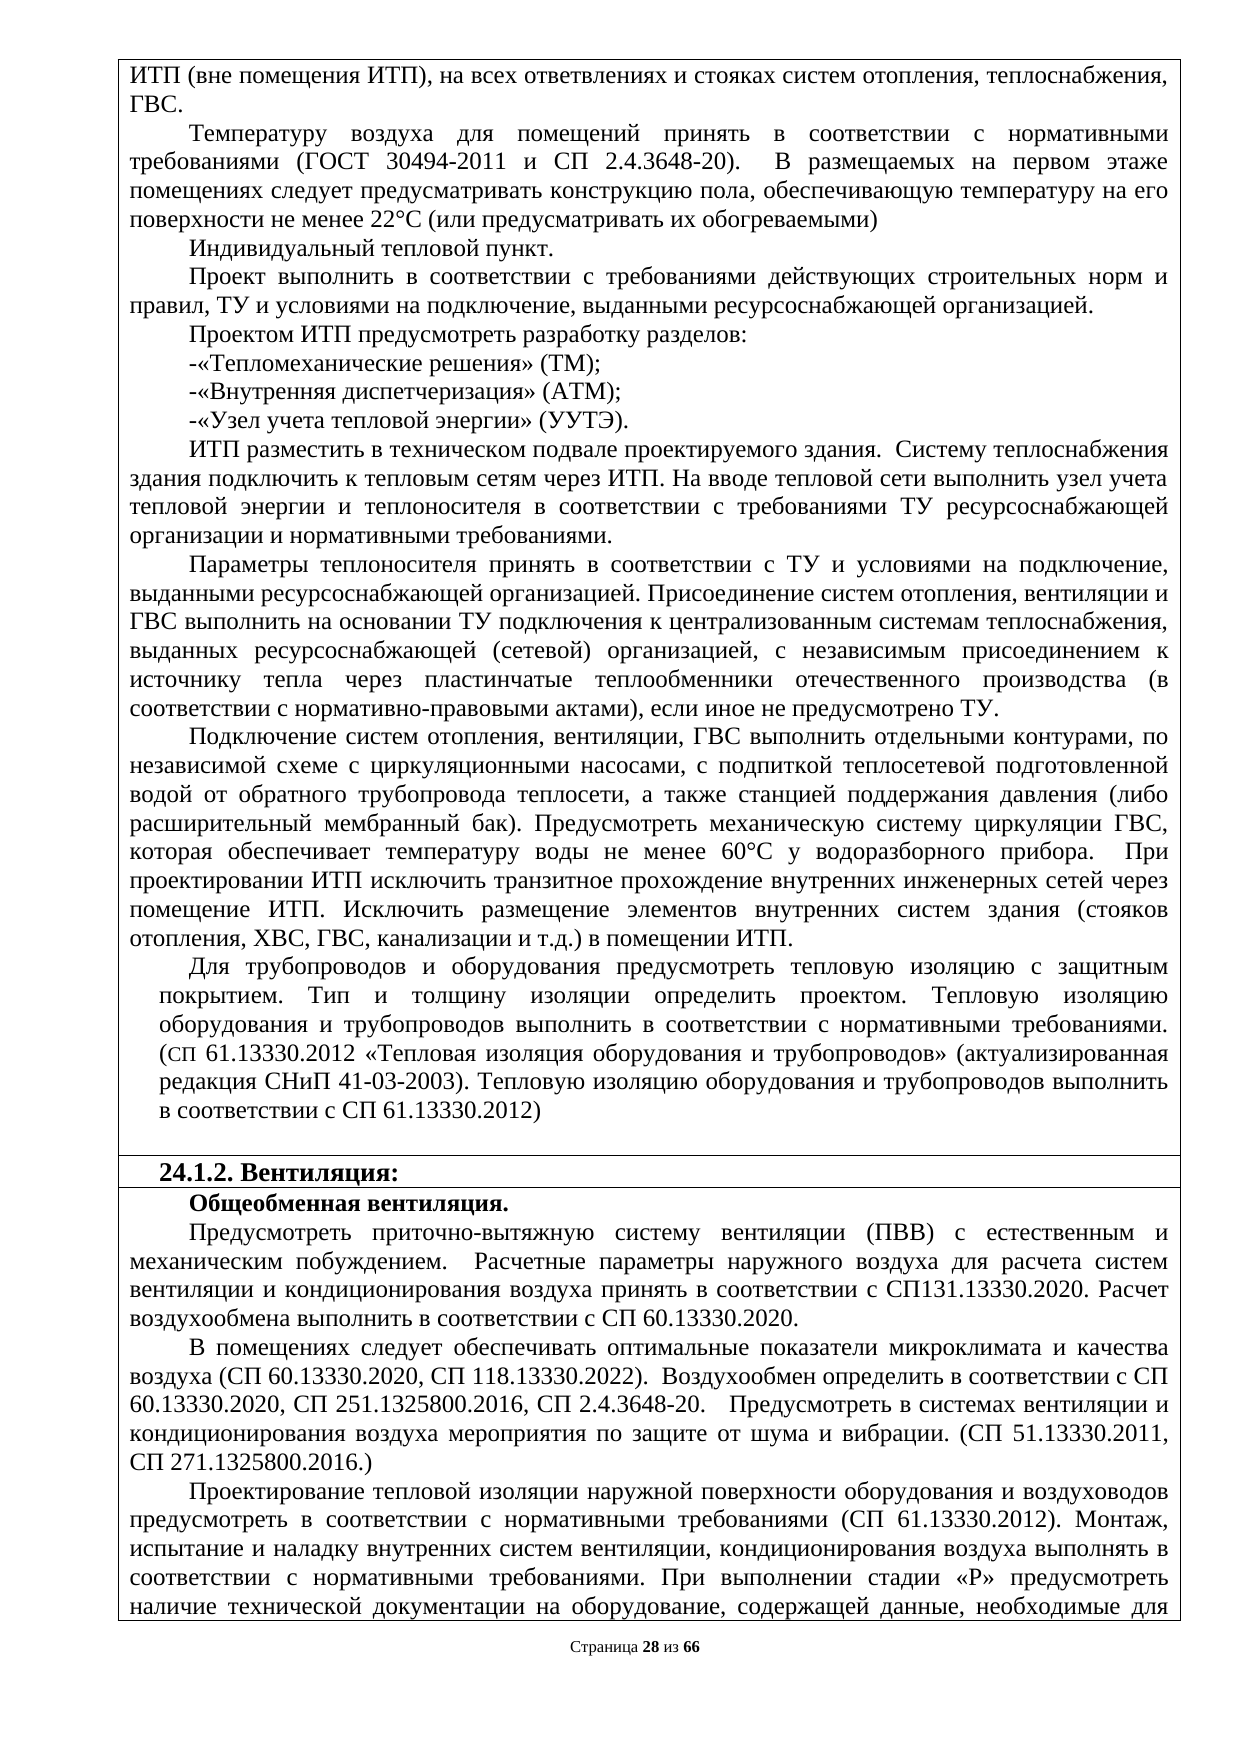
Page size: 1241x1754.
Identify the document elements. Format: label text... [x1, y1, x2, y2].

table_cell 24.1.2. Вентиляция: [119, 1156, 1180, 1187]
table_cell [119, 1188, 1180, 1619]
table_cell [119, 60, 1180, 1155]
